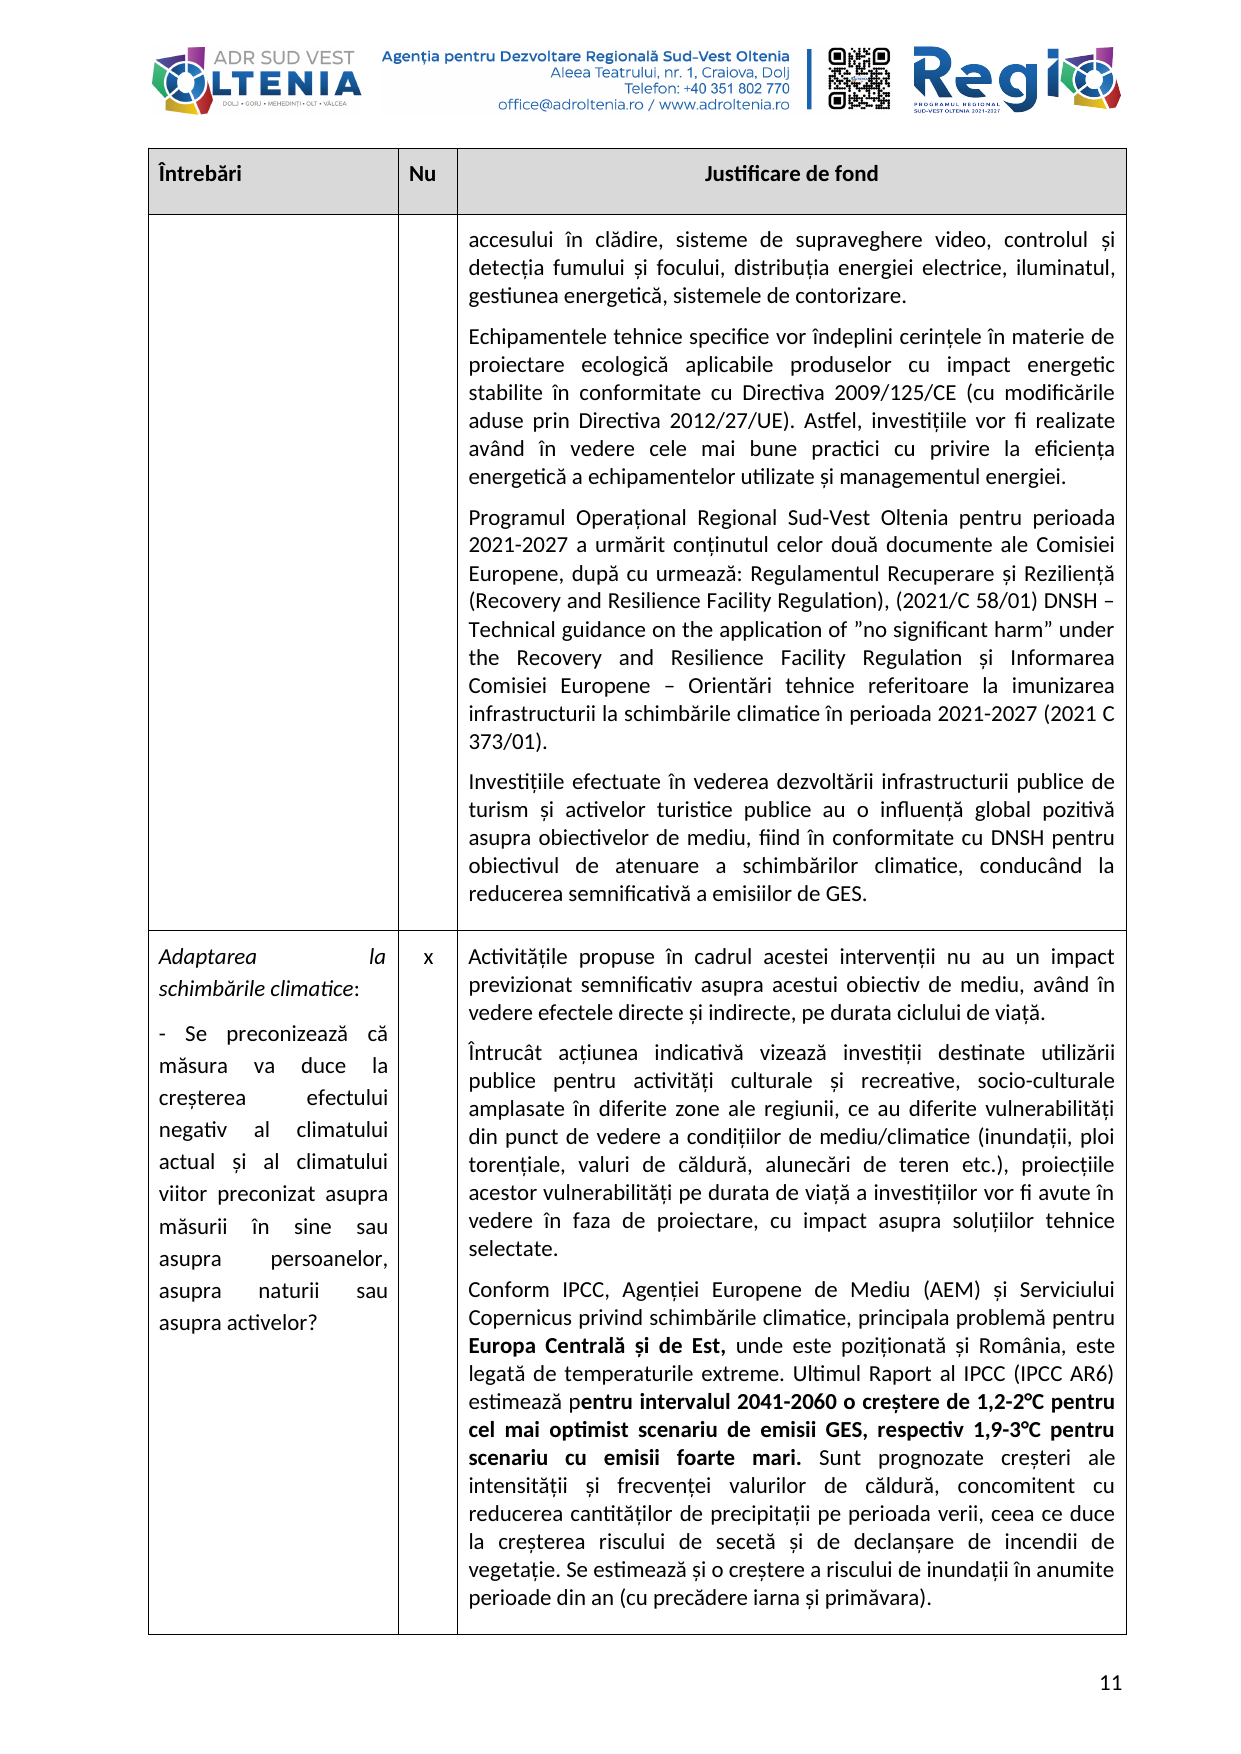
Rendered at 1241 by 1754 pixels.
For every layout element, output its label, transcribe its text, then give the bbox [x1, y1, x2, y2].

table_header Justificare de fond [458, 149, 1126, 214]
picture [911, 45, 1122, 116]
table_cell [458, 215, 1126, 930]
table_header Nu [399, 149, 457, 214]
table_cell x [399, 931, 457, 1634]
picture [379, 45, 895, 116]
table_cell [149, 215, 398, 930]
picture [152, 45, 363, 116]
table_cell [458, 931, 1126, 1634]
table_header Întrebări [149, 149, 398, 214]
table_cell x [399, 215, 457, 930]
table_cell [149, 931, 398, 1634]
